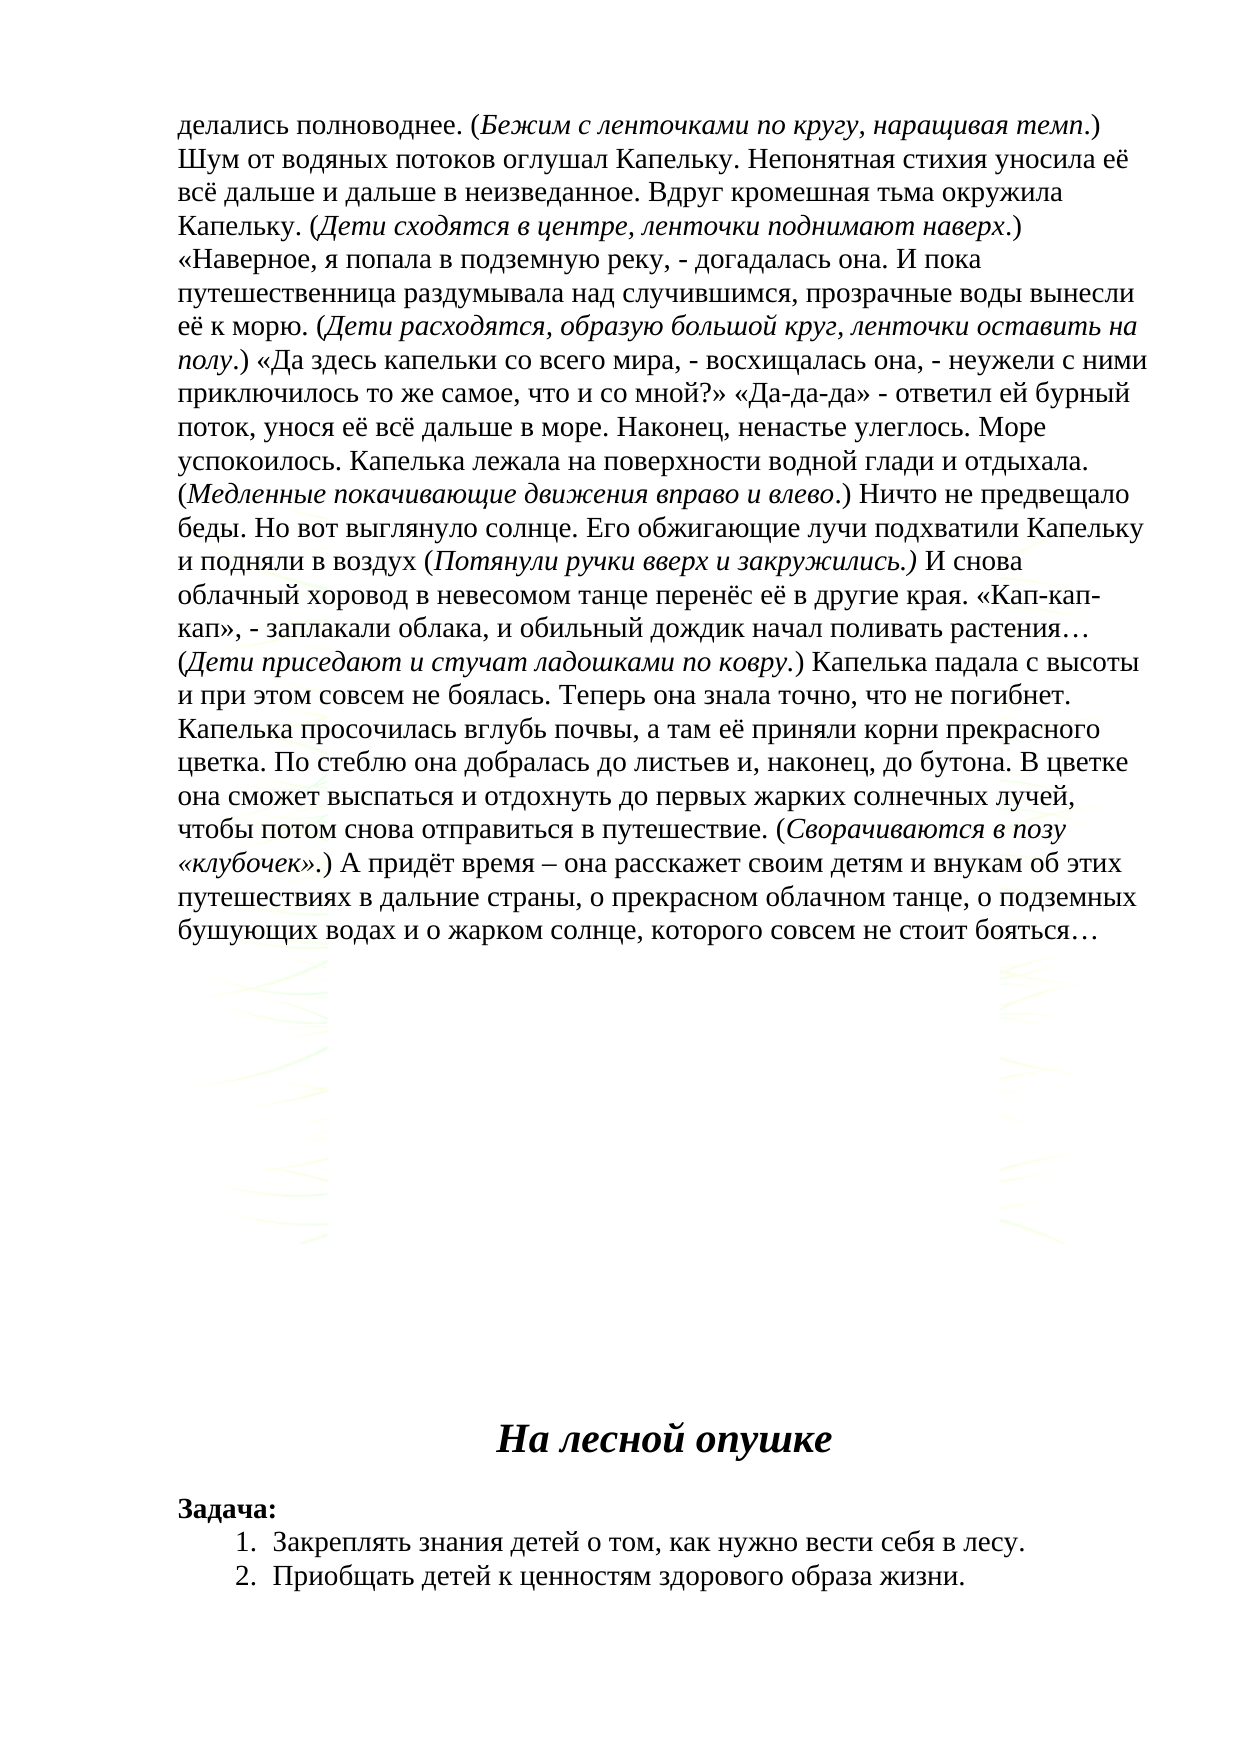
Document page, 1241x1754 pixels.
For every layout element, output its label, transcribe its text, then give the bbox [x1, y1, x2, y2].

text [177, 107, 1152, 946]
list Закреплять знания детей о том, как нужно вести себя в лесу. [235, 1524, 1152, 1558]
text Задача: [177, 1491, 1152, 1524]
text На лесной опушке [177, 1414, 1152, 1462]
list Приобщать детей к ценностям здорового образа жизни. [235, 1558, 1152, 1592]
